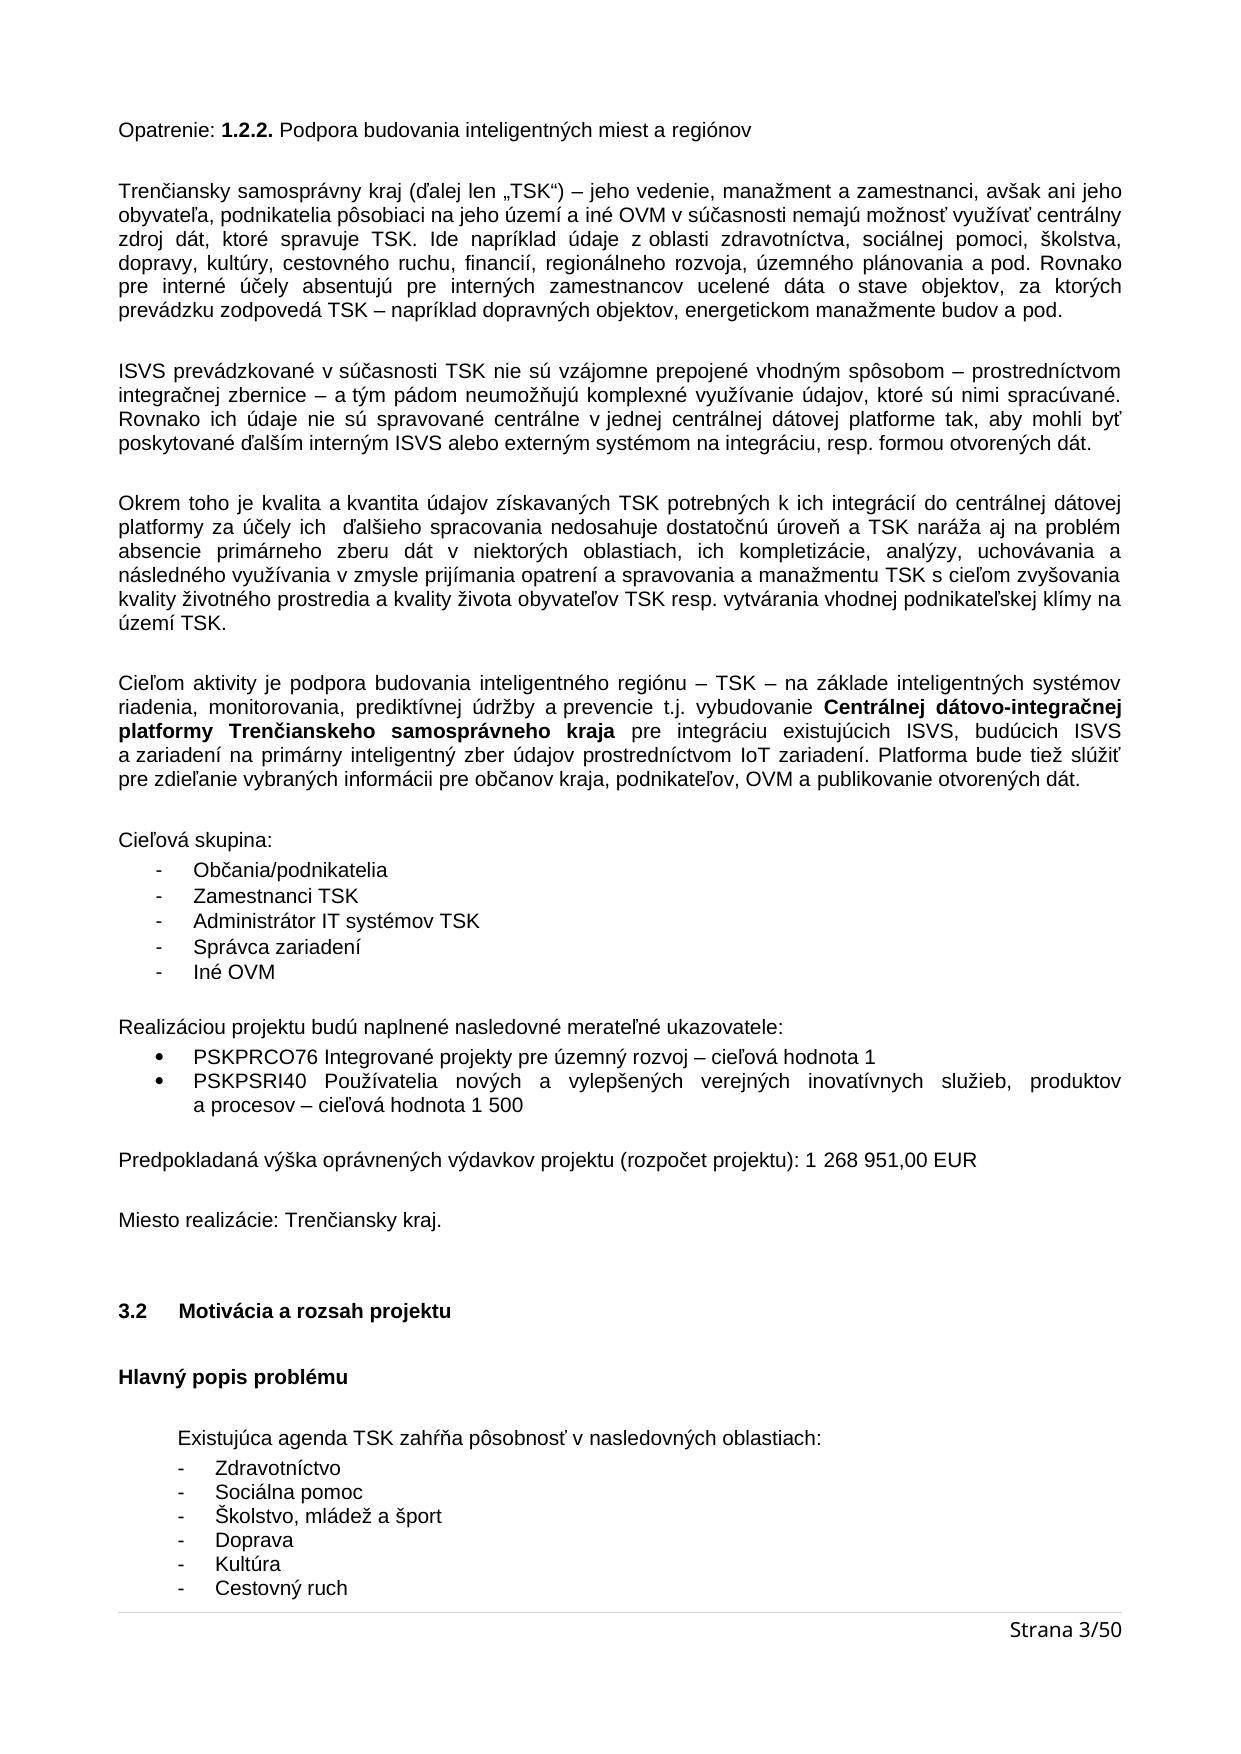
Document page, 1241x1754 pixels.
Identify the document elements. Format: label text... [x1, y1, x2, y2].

list Doprava [177, 1528, 1122, 1552]
text Cieľová skupina: [118, 827, 1122, 851]
list Zamestnanci TSK [156, 883, 1122, 908]
list PSKPSRI40 Používatelia nových a vylepšených verejných inovatívnych služieb, produktov a procesov – cieľová hodnota 1 500 [156, 1069, 1122, 1117]
text Cieľom aktivity je podpora budovania inteligentného regiónu – TSK – na základe inteligentných systémov riadenia, monitorovania, prediktívnej údržby a prevencie t.j. vybudovanie Centrálnej dátovo-integračnej platformy Trenčianskeho samosprávneho kraja pre integráciu existujúcich ISVS, budúcich ISVS a zariadení na primárny inteligentný zber údajov prostredníctvom IoT zariadení. Platforma bude tiež slúžiť pre zdieľanie vybraných informácii pre občanov kraja, podnikateľov, OVM a publikovanie otvorených dát. [118, 671, 1122, 791]
list Administrátor IT systémov TSK [156, 908, 1122, 934]
list Správca zariadení [156, 934, 1122, 959]
list Cestovný ruch [177, 1576, 1122, 1599]
text Trenčiansky samosprávny kraj (ďalej len „TSK“) – jeho vedenie, manažment a zamestnanci, avšak ani jeho obyvateľa, podnikatelia pôsobiaci na jeho území a iné OVM v súčasnosti nemajú možnosť využívať centrálny zdroj dát, ktoré spravuje TSK. Ide napríklad údaje z oblasti zdravotníctva, sociálnej pomoci, školstva, dopravy, kultúry, cestovného ruchu, financií, regionálneho rozvoja, územného plánovania a pod. Rovnako pre interné účely absentujú pre interných zamestnancov ucelené dáta o stave objektov, za ktorých prevádzku zodpovedá TSK – napríklad dopravných objektov, energetickom manažmente budov a pod. [118, 178, 1122, 322]
list Občania/podnikatelia [156, 858, 1122, 883]
list Iné OVM [156, 959, 1122, 985]
list PSKPRCO76 Integrované projekty pre územný rozvoj – cieľová hodnota 1 [156, 1045, 1122, 1069]
text Realizáciou projektu budú naplnené nasledovné merateľné ukazovatele: [118, 1015, 1122, 1039]
list Kultúra [177, 1552, 1122, 1576]
list Zdravotníctvo [177, 1456, 1122, 1480]
list Školstvo, mládež a šport [177, 1504, 1122, 1528]
text Opatrenie: 1.2.2. Podpora budovania inteligentných miest a regiónov [118, 118, 1122, 142]
text Okrem toho je kvalita a kvantita údajov získavaných TSK potrebných k ich integrácií do centrálnej dátovej platformy za účely ich ďalšieho spracovania nedosahuje dostatočnú úroveň a TSK naráža aj na problém absencie primárneho zberu dát v niektorých oblastiach, ich kompletizácie, analýzy, uchovávania a následného využívania v zmysle prijímania opatrení a spravovania a manažmentu TSK s cieľom zvyšovania kvality životného prostredia a kvality života obyvateľov TSK resp. vytvárania vhodnej podnikateľskej klímy na území TSK. [118, 491, 1122, 635]
text Predpokladaná výška oprávnených výdavkov projektu (rozpočet projektu): 1 268 951,00 EUR [118, 1147, 1122, 1171]
text Miesto realizácie: Trenčiansky kraj. [118, 1208, 1122, 1232]
subtitle Motivácia a rozsah projektu [118, 1298, 1122, 1322]
text Hlavný popis problému [118, 1365, 1122, 1389]
text Existujúca agenda TSK zahŕňa pôsobnosť v nasledovných oblastiach: [118, 1426, 1122, 1449]
text ISVS prevádzkované v súčasnosti TSK nie sú vzájomne prepojené vhodným spôsobom – prostredníctvom integračnej zbernice – a tým pádom neumožňujú komplexné využívanie údajov, ktoré sú nimi spracúvané. Rovnako ich údaje nie sú spravované centrálne v jednej centrálnej dátovej platforme tak, aby mohli byť poskytované ďalším interným ISVS alebo externým systémom na integráciu, resp. formou otvorených dát. [118, 359, 1122, 454]
list Sociálna pomoc [177, 1480, 1122, 1504]
